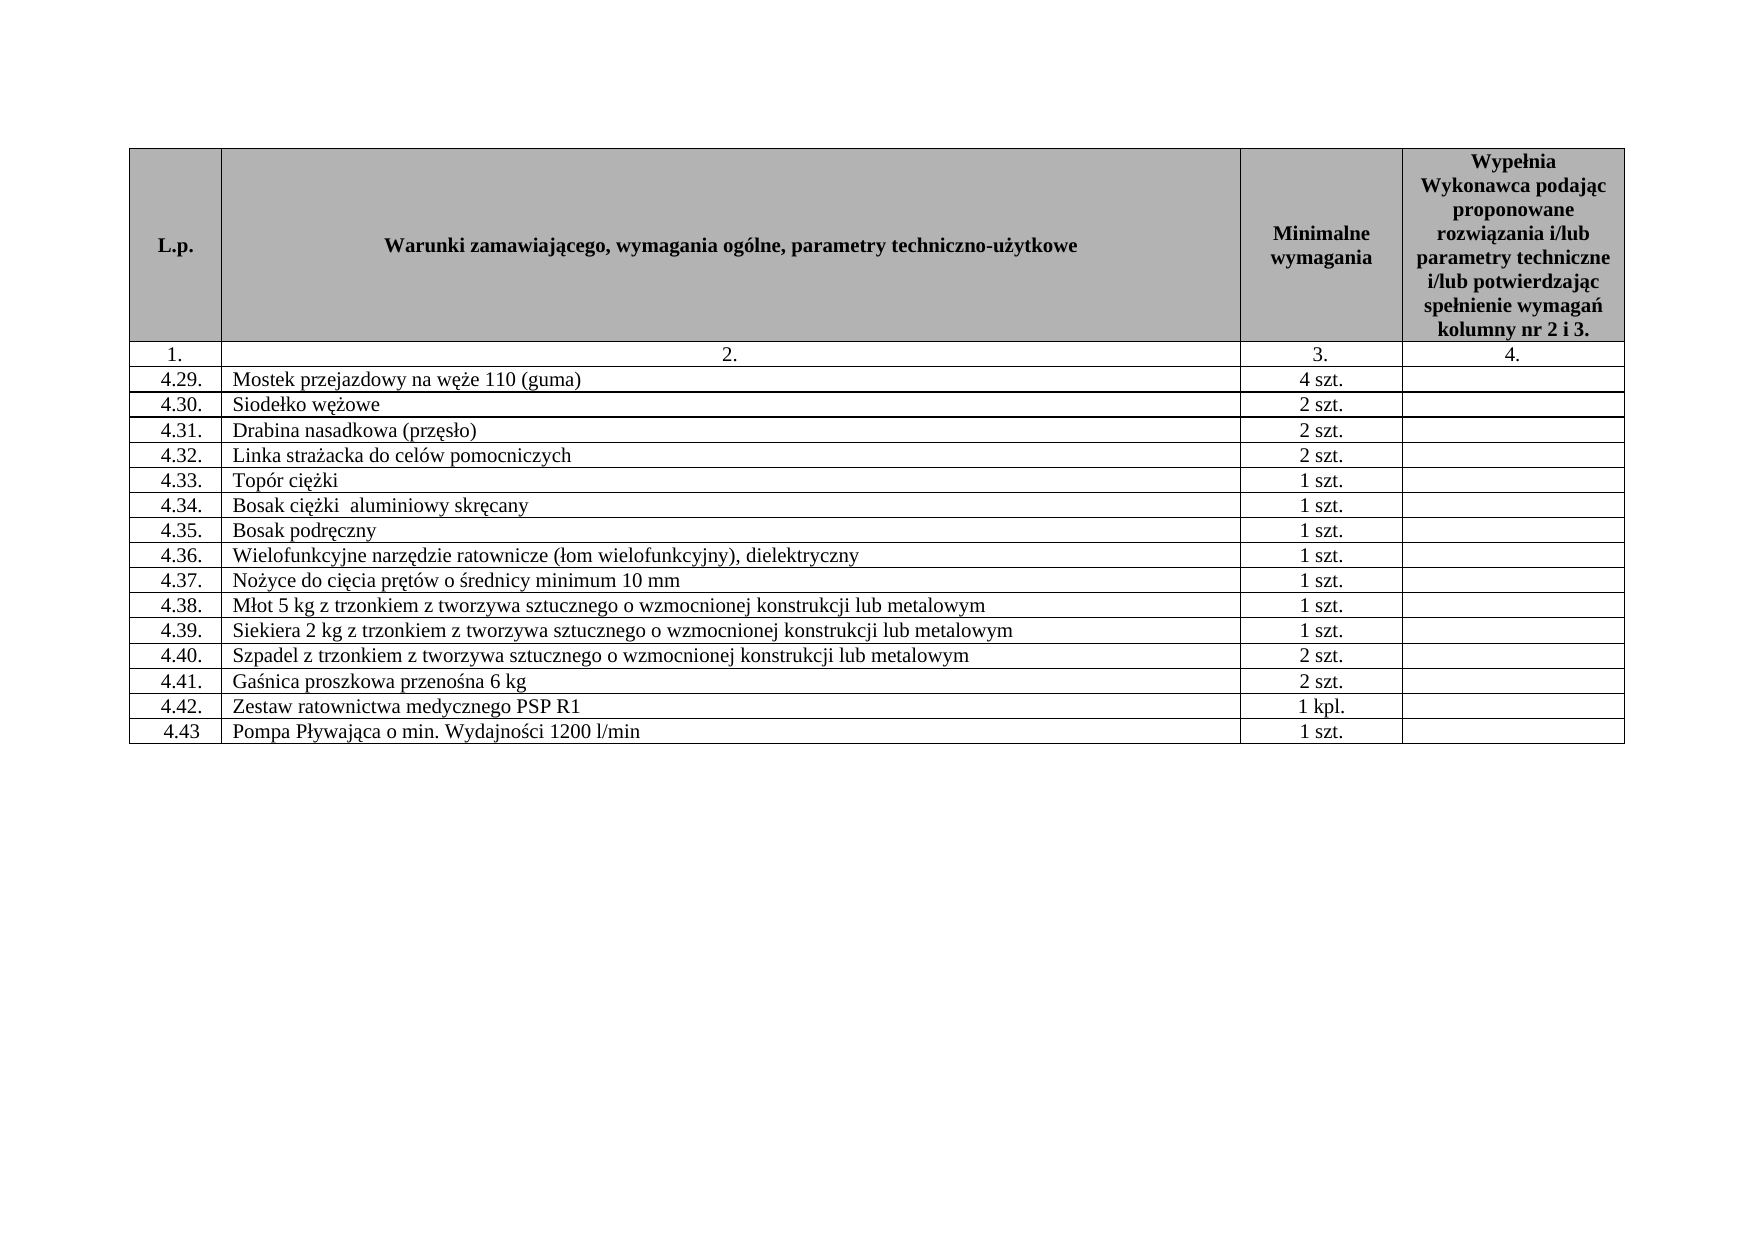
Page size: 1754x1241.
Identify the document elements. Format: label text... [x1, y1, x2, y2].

table_header L.p. [130, 149, 221, 341]
table_cell 4.31. [130, 418, 221, 442]
table_cell Pompa Pływająca o min. Wydajności 1200 l/min [222, 719, 1240, 743]
table_cell Bosak podręczny [222, 518, 1240, 542]
table_cell [130, 342, 221, 366]
table_cell [1403, 393, 1624, 416]
table_cell [1403, 468, 1624, 492]
table_cell 1 szt. [1241, 618, 1402, 642]
table_cell 4.41. [130, 669, 221, 693]
table_cell [1403, 367, 1624, 391]
table_cell [222, 342, 1240, 366]
table_cell [1403, 568, 1624, 592]
table_cell 2 szt. [1241, 669, 1402, 693]
table_cell 1 szt. [1241, 468, 1402, 492]
table_cell 2 szt. [1241, 393, 1402, 416]
table_cell Wielofunkcyjne narzędzie ratownicze (łom wielofunkcyjny), dielektryczny [222, 543, 1240, 567]
table_cell [1403, 443, 1624, 467]
table_cell 4.42. [130, 694, 221, 718]
table_cell [1403, 694, 1624, 718]
table_cell 1 szt. [1241, 518, 1402, 542]
table_cell [1403, 418, 1624, 442]
table_cell 2 szt. [1241, 418, 1402, 442]
table_cell Szpadel z trzonkiem z tworzywa sztucznego o wzmocnionej konstrukcji lub metalowym [222, 644, 1240, 667]
table_cell 4.36. [130, 543, 221, 567]
table_cell [1403, 342, 1624, 366]
table_cell [1241, 342, 1402, 366]
table_cell 4.30. [130, 393, 221, 416]
table_cell Nożyce do cięcia prętów o średnicy minimum 10 mm [222, 568, 1240, 592]
table_cell 1 szt. [1241, 593, 1402, 617]
table_cell 4.35. [130, 518, 221, 542]
table_cell [1403, 618, 1624, 642]
table_cell [1403, 593, 1624, 617]
table_cell Mostek przejazdowy na węże 110 (guma) [222, 367, 1240, 391]
table_cell [1403, 719, 1624, 743]
table_cell 4 szt. [1241, 367, 1402, 391]
table_cell 4.34. [130, 493, 221, 517]
table_cell Linka strażacka do celów pomocniczych [222, 443, 1240, 467]
table_header Minimalne wymagania [1241, 149, 1402, 341]
table_cell 4.37. [130, 568, 221, 592]
table_cell [1403, 493, 1624, 517]
table_cell [1403, 644, 1624, 667]
table_cell 1 szt. [1241, 493, 1402, 517]
table_cell 2 szt. [1241, 443, 1402, 467]
table_cell Siekiera 2 kg z trzonkiem z tworzywa sztucznego o wzmocnionej konstrukcji lub metalowym [222, 618, 1240, 642]
table_cell 1 kpl. [1241, 694, 1402, 718]
table_cell [1403, 543, 1624, 567]
table_cell 4.43 [130, 719, 221, 743]
table_header Warunki zamawiającego, wymagania ogólne, parametry techniczno-użytkowe [222, 149, 1240, 341]
table_cell 4.29. [130, 367, 221, 391]
table_cell 1 szt. [1241, 719, 1402, 743]
table_cell 4.39. [130, 618, 221, 642]
table_cell 4.33. [130, 468, 221, 492]
table_cell Siodełko wężowe [222, 393, 1240, 416]
table_cell 4.32. [130, 443, 221, 467]
table_cell Młot 5 kg z trzonkiem z tworzywa sztucznego o wzmocnionej konstrukcji lub metalowym [222, 593, 1240, 617]
table_cell 4.40. [130, 644, 221, 667]
table_cell [1403, 518, 1624, 542]
table_cell Zestaw ratownictwa medycznego PSP R1 [222, 694, 1240, 718]
table_cell Drabina nasadkowa (przęsło) [222, 418, 1240, 442]
table_header Wypełnia Wykonawca podając proponowane rozwiązania i/lub parametry techniczne i/lub potwierdzając spełnienie wymagań kolumny nr 2 i 3. [1403, 149, 1624, 341]
table_cell Bosak ciężki aluminiowy skręcany [222, 493, 1240, 517]
table_cell 1 szt. [1241, 543, 1402, 567]
table_cell 4.38. [130, 593, 221, 617]
table_cell 2 szt. [1241, 644, 1402, 667]
table_cell Gaśnica proszkowa przenośna 6 kg [222, 669, 1240, 693]
table_cell [1403, 669, 1624, 693]
table_cell 1 szt. [1241, 568, 1402, 592]
table_cell Topór ciężki [222, 468, 1240, 492]
